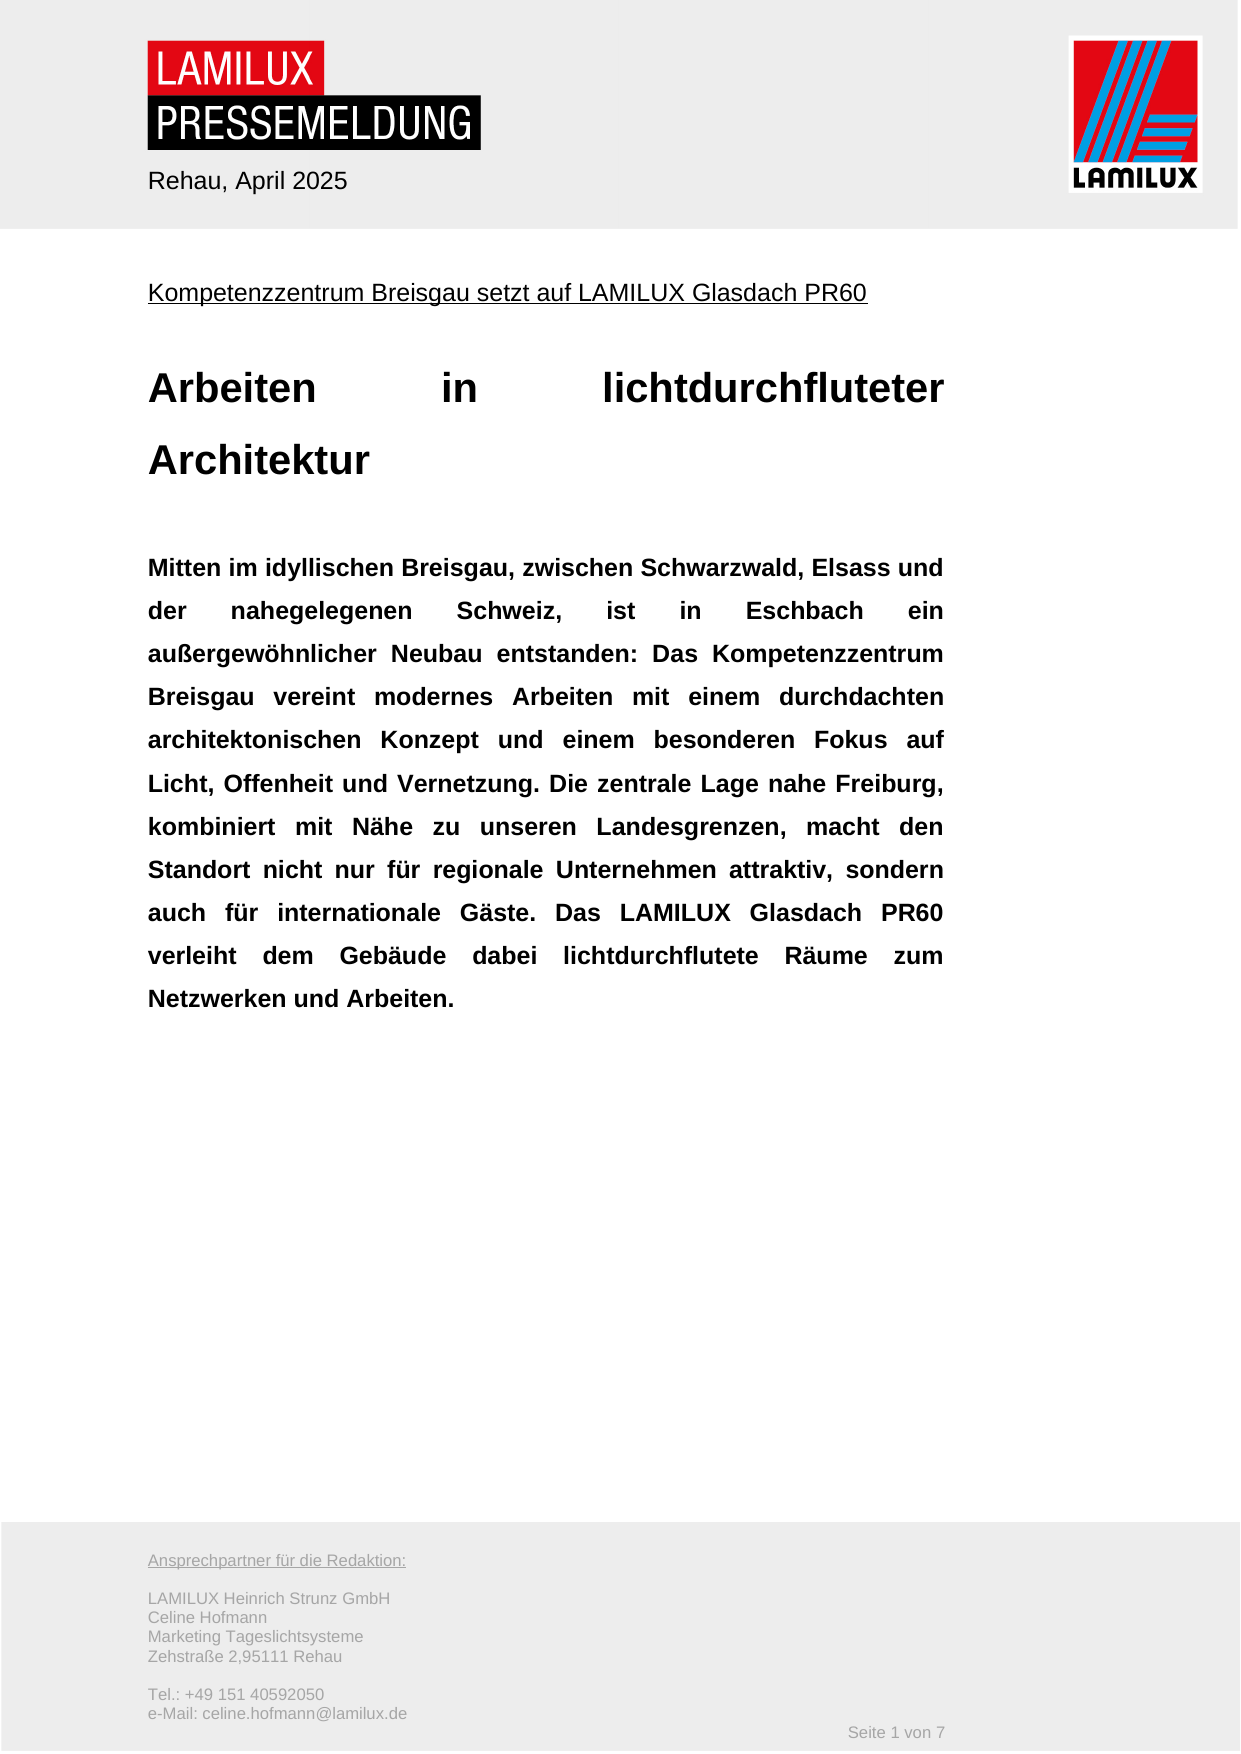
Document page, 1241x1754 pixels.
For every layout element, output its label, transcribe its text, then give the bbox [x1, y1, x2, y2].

text Mitten im idyllischen Breisgau, zwischen Schwarzwald, Elsass und der nahegelegenen Schweiz, ist in Eschbach ein außergewöhnlicher Neubau entstanden: Das Kompetenzzentrum Breisgau vereint modernes Arbeiten mit einem durchdachten architektonischen Konzept und einem besonderen Fokus auf Licht, Offenheit und Vernetzung. Die zentrale Lage nahe Freiburg, kombiniert mit Nähe zu unseren Landesgrenzen, macht den Standort nicht nur für regionale Unternehmen attraktiv, sondern auch für internationale Gäste. Das LAMILUX Glasdach PR60 verleiht dem Gebäude dabei lichtdurchflutete Räume zum Netzwerken und Arbeiten. [148, 553, 945, 1013]
text Kompetenzzentrum Breisgau setzt auf LAMILUX Glasdach PR60 [148, 278, 945, 306]
picture [0, 0, 1238, 229]
picture [1, 1522, 1241, 1751]
text Arbeiten in lichtdurchfluteter Architektur [148, 364, 945, 484]
